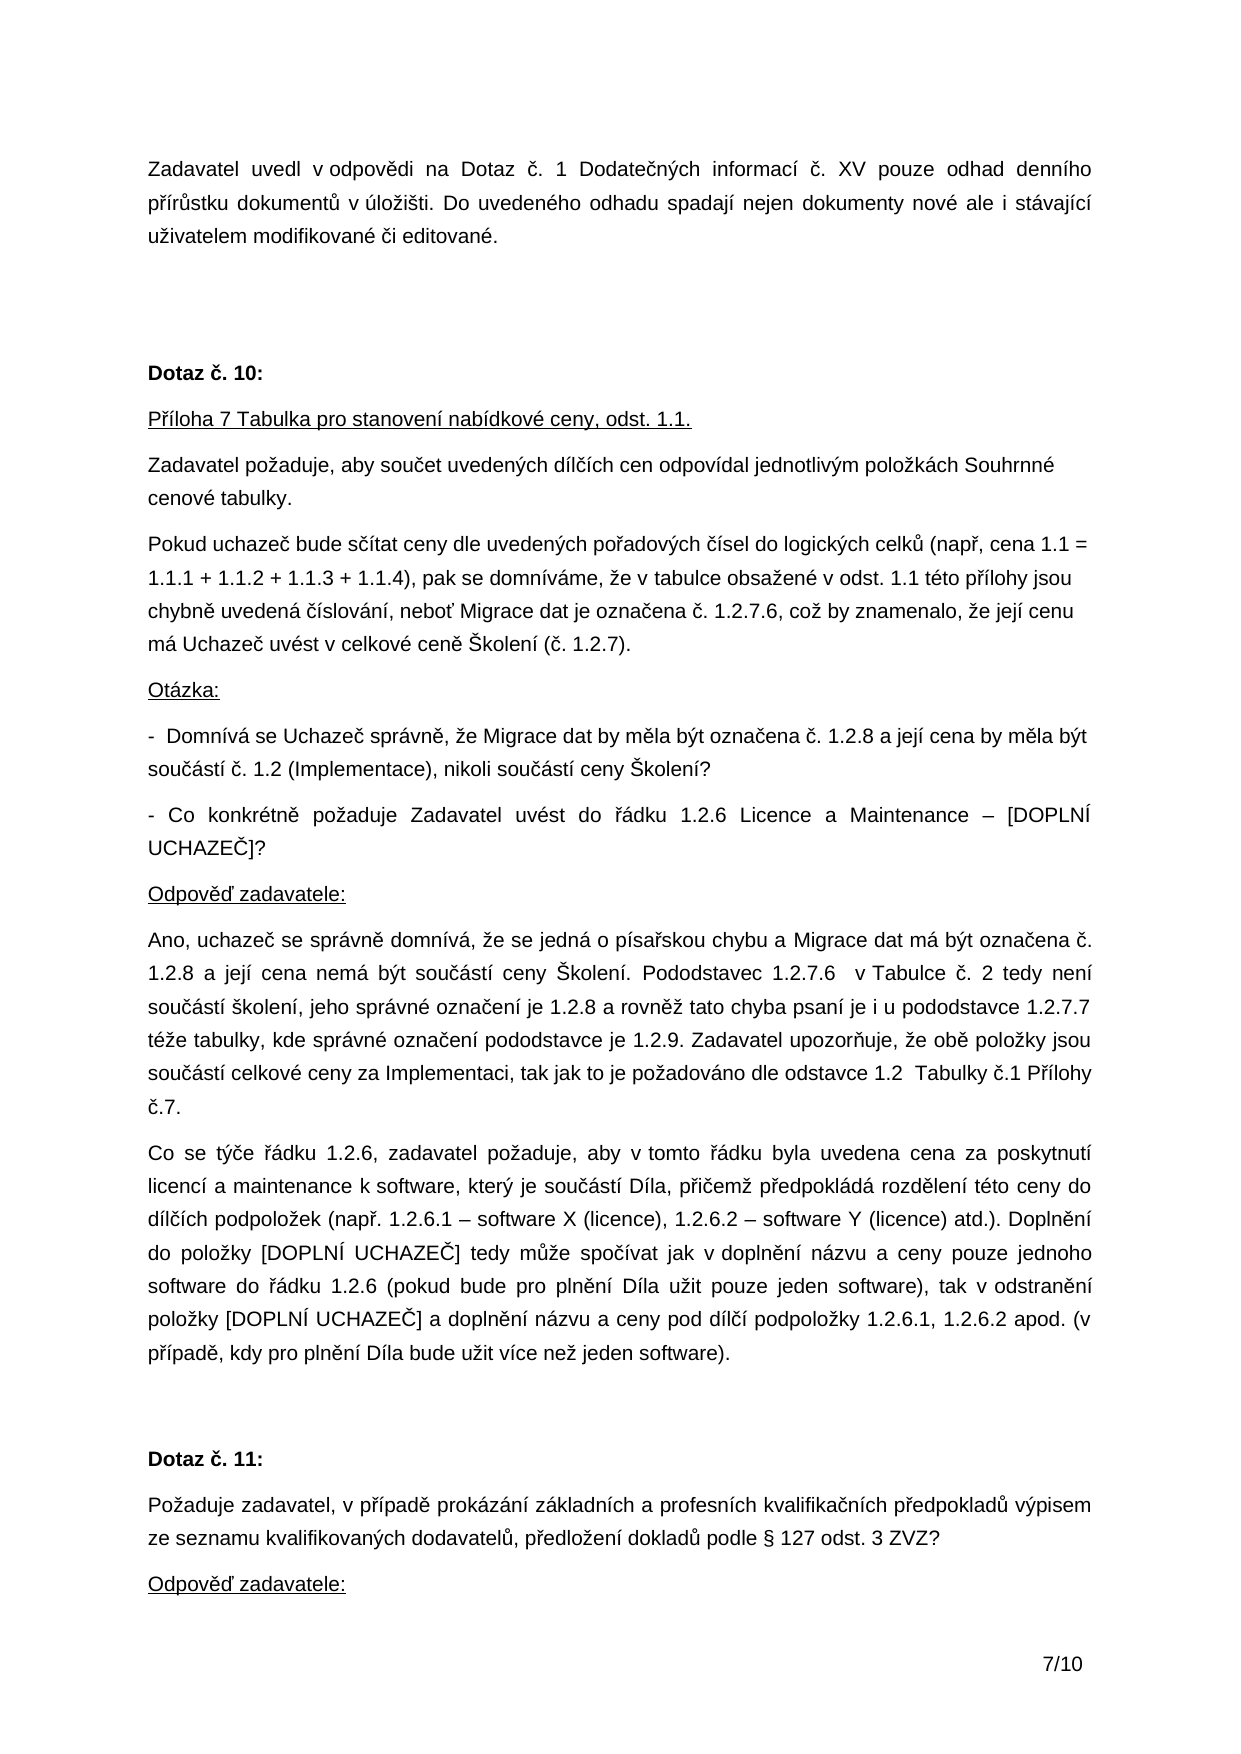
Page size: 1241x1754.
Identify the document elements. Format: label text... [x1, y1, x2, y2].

text Ano, uchazeč se správně domnívá, že se jedná o písařskou chybu a Migrace dat má být označena č. 1.2.8 a její cena nemá být součástí ceny Školení. Pododstavec 1.2.7.6 v Tabulce č. 2 tedy není součástí školení, jeho správné označení je 1.2.8 a rovněž tato chyba psaní je i u pododstavce 1.2.7.7 téže tabulky, kde správné označení pododstavce je 1.2.9. Zadavatel upozorňuje, že obě položky jsou součástí celkové ceny za Implementaci, tak jak to je požadováno dle odstavce 1.2 Tabulky č.1 Přílohy č.7. [148, 918, 1093, 1118]
text - Domnívá se Uchazeč správně, že Migrace dat by měla být označena č. 1.2.8 a její cena by měla být součástí č. 1.2 (Implementace), nikoli součástí ceny Školení? [148, 714, 1093, 781]
text Dotaz č. : [148, 1437, 1093, 1471]
text Příloha 7 Tabulka pro stanovení nabídkové ceny, odst. 1.1. [148, 398, 1093, 431]
text - Co konkrétně požaduje Zadavatel uvést do řádku 1.2.6 Licence a Maintenance – [DOPLNÍ UCHAZEČ]? [148, 793, 1093, 860]
text Dotaz č. : [148, 352, 1093, 385]
text Otázka: [148, 668, 1093, 702]
text Odpověď zadavatele: [148, 1562, 1093, 1596]
text Pokud uchazeč bude sčítat ceny dle uvedených pořadových čísel do logických celků (např, cena 1.1 = 1.1.1 + 1.1.2 + 1.1.3 + 1.1.4), pak se domníváme, že v tabulce obsažené v odst. 1.1 této přílohy jsou chybně uvedená číslování, neboť Migrace dat je označena č. 1.2.7.6, což by znamenalo, že její cenu má Uchazeč uvést v celkové ceně Školení (č. 1.2.7). [148, 523, 1093, 656]
text Odpověď zadavatele: [148, 873, 1093, 906]
text Zadavatel uvedl v odpovědi na Dotaz č. 1 Dodatečných informací č. XV pouze odhad denního přírůstku dokumentů v úložišti. Do uvedeného odhadu spadají nejen dokumenty nové ale i stávající uživatelem modifikované či editované. [148, 148, 1093, 248]
text Zadavatel požaduje, aby součet uvedených dílčích cen odpovídal jednotlivým položkách Souhrnné cenové tabulky. [148, 443, 1093, 510]
text Co se týče řádku 1.2.6, zadavatel požaduje, aby v tomto řádku byla uvedena cena za poskytnutí licencí a maintenance k software, který je součástí Díla, přičemž předpokládá rozdělení této ceny do dílčích podpoložek (např. 1.2.6.1 – software X (licence), 1.2.6.2 – software Y (licence) atd.). Doplnění do položky [DOPLNÍ UCHAZEČ] tedy může spočívat jak v doplnění názvu a ceny pouze jednoho software do řádku 1.2.6 (pokud bude pro plnění Díla užit pouze jeden software), tak v odstranění položky [DOPLNÍ UCHAZEČ] a doplnění názvu a ceny pod dílčí podpoložky 1.2.6.1, 1.2.6.2 apod. (v případě, kdy pro plnění Díla bude užit více než jeden software). [148, 1131, 1093, 1364]
text Požaduje zadavatel, v případě prokázání základních a profesních kvalifikačních předpokladů výpisem ze seznamu kvalifikovaných dodavatelů, předložení dokladů podle § 127 odst. 3 ZVZ? [148, 1483, 1093, 1550]
